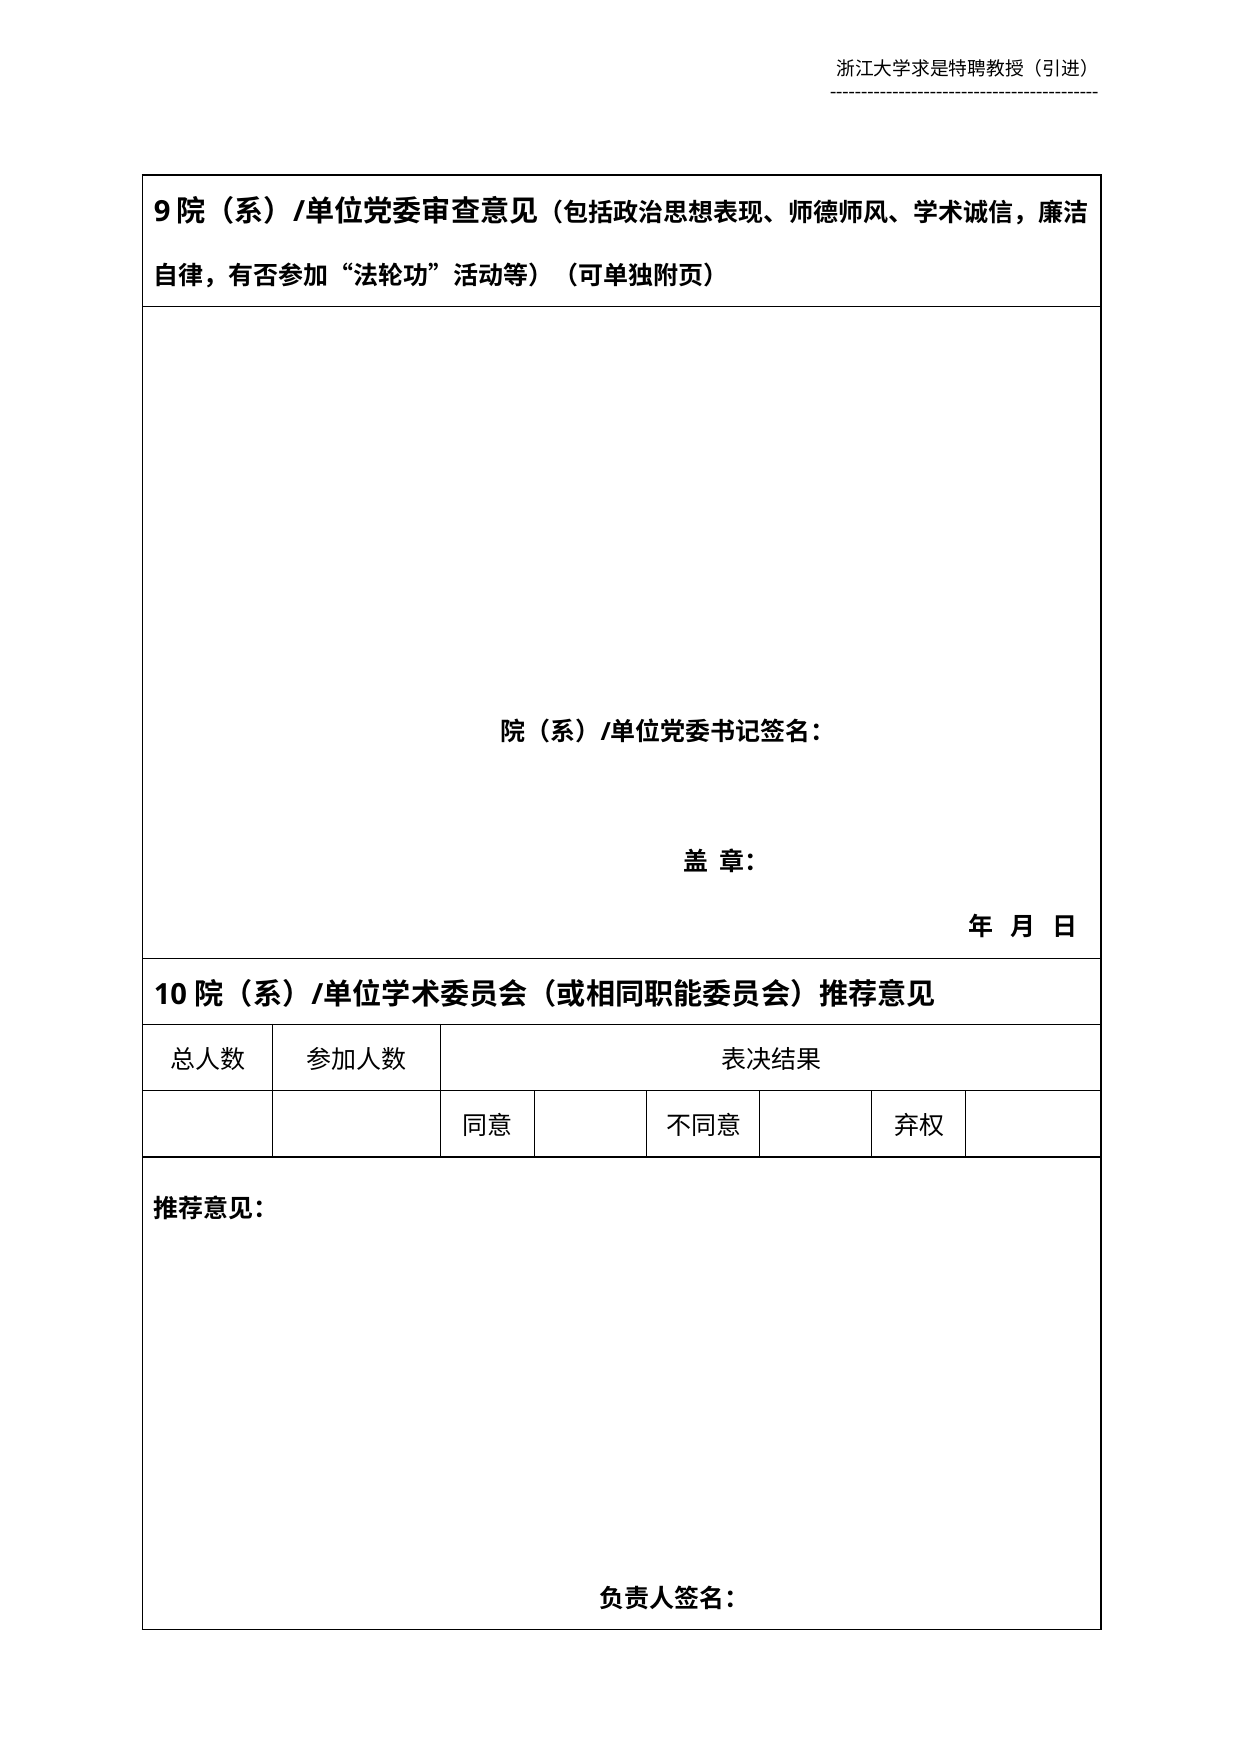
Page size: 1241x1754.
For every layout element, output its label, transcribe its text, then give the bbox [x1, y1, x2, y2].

table_cell 同意 [441, 1091, 534, 1156]
table_cell [143, 1091, 272, 1156]
table_cell 参加人数 [273, 1025, 440, 1090]
table_cell 院（系）/单位党委书记签名： 盖 章： 年 月 日 [143, 307, 1100, 957]
table_cell [535, 1091, 646, 1156]
table_cell [273, 1091, 440, 1156]
table_cell 表决结果 [441, 1025, 1100, 1090]
table_cell [760, 1091, 871, 1156]
table_cell 10 院（系）/单位学术委员会（或相同职能委员会）推荐意见 [143, 959, 1100, 1024]
table_cell [966, 1091, 1100, 1156]
table_cell 不同意 [647, 1091, 759, 1156]
table_header 9院（系）/单位党委审查意见（包括政治思想表现、师德师风、学术诚信，廉洁自律，有否参加“法轮功”活动等）（可单独附页） [143, 176, 1100, 306]
table_cell 弃权 [872, 1091, 965, 1156]
table_cell 总人数 [143, 1025, 272, 1090]
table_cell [143, 1158, 1100, 1629]
